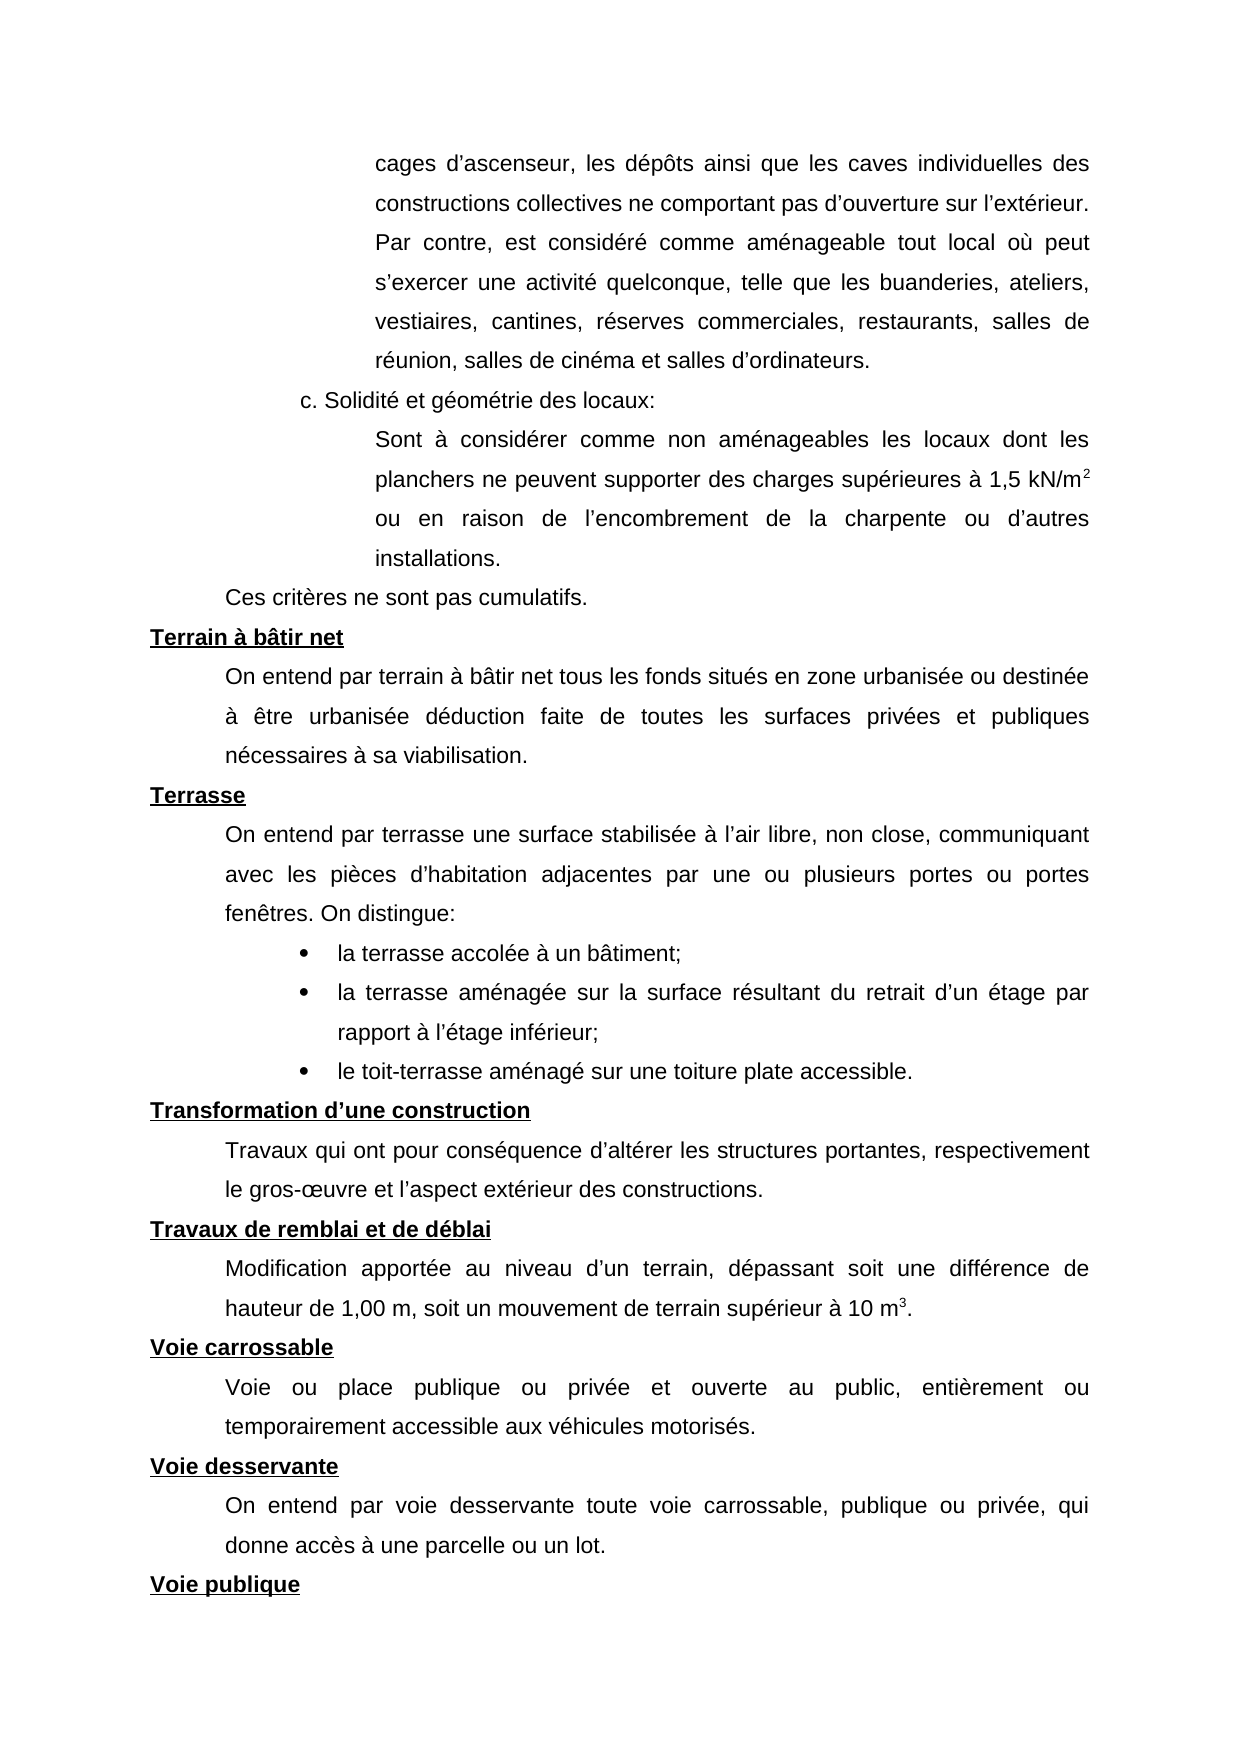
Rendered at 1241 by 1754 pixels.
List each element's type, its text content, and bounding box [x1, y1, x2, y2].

text Voie ou place publique ou privée et ouverte au public, entièrement ou temporairement accessible aux véhicules motorisés. [225, 1374, 1090, 1440]
text On entend par terrain à bâtir net tous les fonds situés en zone urbanisée ou destinée à être urbanisée déduction faite de toutes les surfaces privées et publiques nécessaires à sa viabilisation. [225, 663, 1090, 768]
text c. Solidité et géométrie des locaux: [300, 387, 1090, 413]
text Ces critères ne sont pas cumulatifs. [225, 584, 1090, 611]
list la terrasse aménagée sur la surface résultant du retrait d’un étage par rapport à l’étage inférieur; [300, 979, 1090, 1045]
text Travaux qui ont pour conséquence d’altérer les structures portantes, respectivement le gros-œuvre et l’aspect extérieur des constructions. [225, 1137, 1090, 1203]
text Sont à considérer comme non aménageables les locaux dont les planchers ne peuvent supporter des charges supérieures à 1,5 kN/m2 ou en raison de l’encombrement de la charpente ou d’autres installations. [375, 426, 1090, 571]
list le toit-terrasse aménagé sur une toiture plate accessible. [300, 1058, 1090, 1084]
text Voie desservante [150, 1453, 1090, 1479]
text Transformation d’une construction [150, 1097, 1090, 1124]
text Par contre, est considéré comme aménageable tout local où peut s’exercer une activité quelconque, telle que les buanderies, ateliers, vestiaires, cantines, réserves commerciales, restaurants, salles de réunion, salles de cinéma et salles d’ordinateurs. [375, 229, 1090, 374]
text Terrain à bâtir net [150, 624, 1090, 650]
text Travaux de remblai et de déblai [150, 1216, 1090, 1242]
text Modification apportée au niveau d’un terrain, dépassant soit une différence de hauteur de 1,00 m, soit un mouvement de terrain supérieur à 10 m3. [225, 1255, 1090, 1321]
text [375, 150, 1090, 216]
text On entend par voie desservante toute voie carrossable, publique ou privée, qui donne accès à une parcelle ou un lot. [225, 1492, 1090, 1558]
text Voie carrossable [150, 1334, 1090, 1361]
list la terrasse accolée à un bâtiment; [300, 939, 1090, 966]
text Terrasse [150, 782, 1090, 808]
text Voie publique [150, 1571, 1090, 1598]
text On entend par terrasse une surface stabilisée à l’air libre, non close, communiquant avec les pièces d’habitation adjacentes par une ou plusieurs portes ou portes fenêtres. On distingue: [225, 821, 1090, 926]
